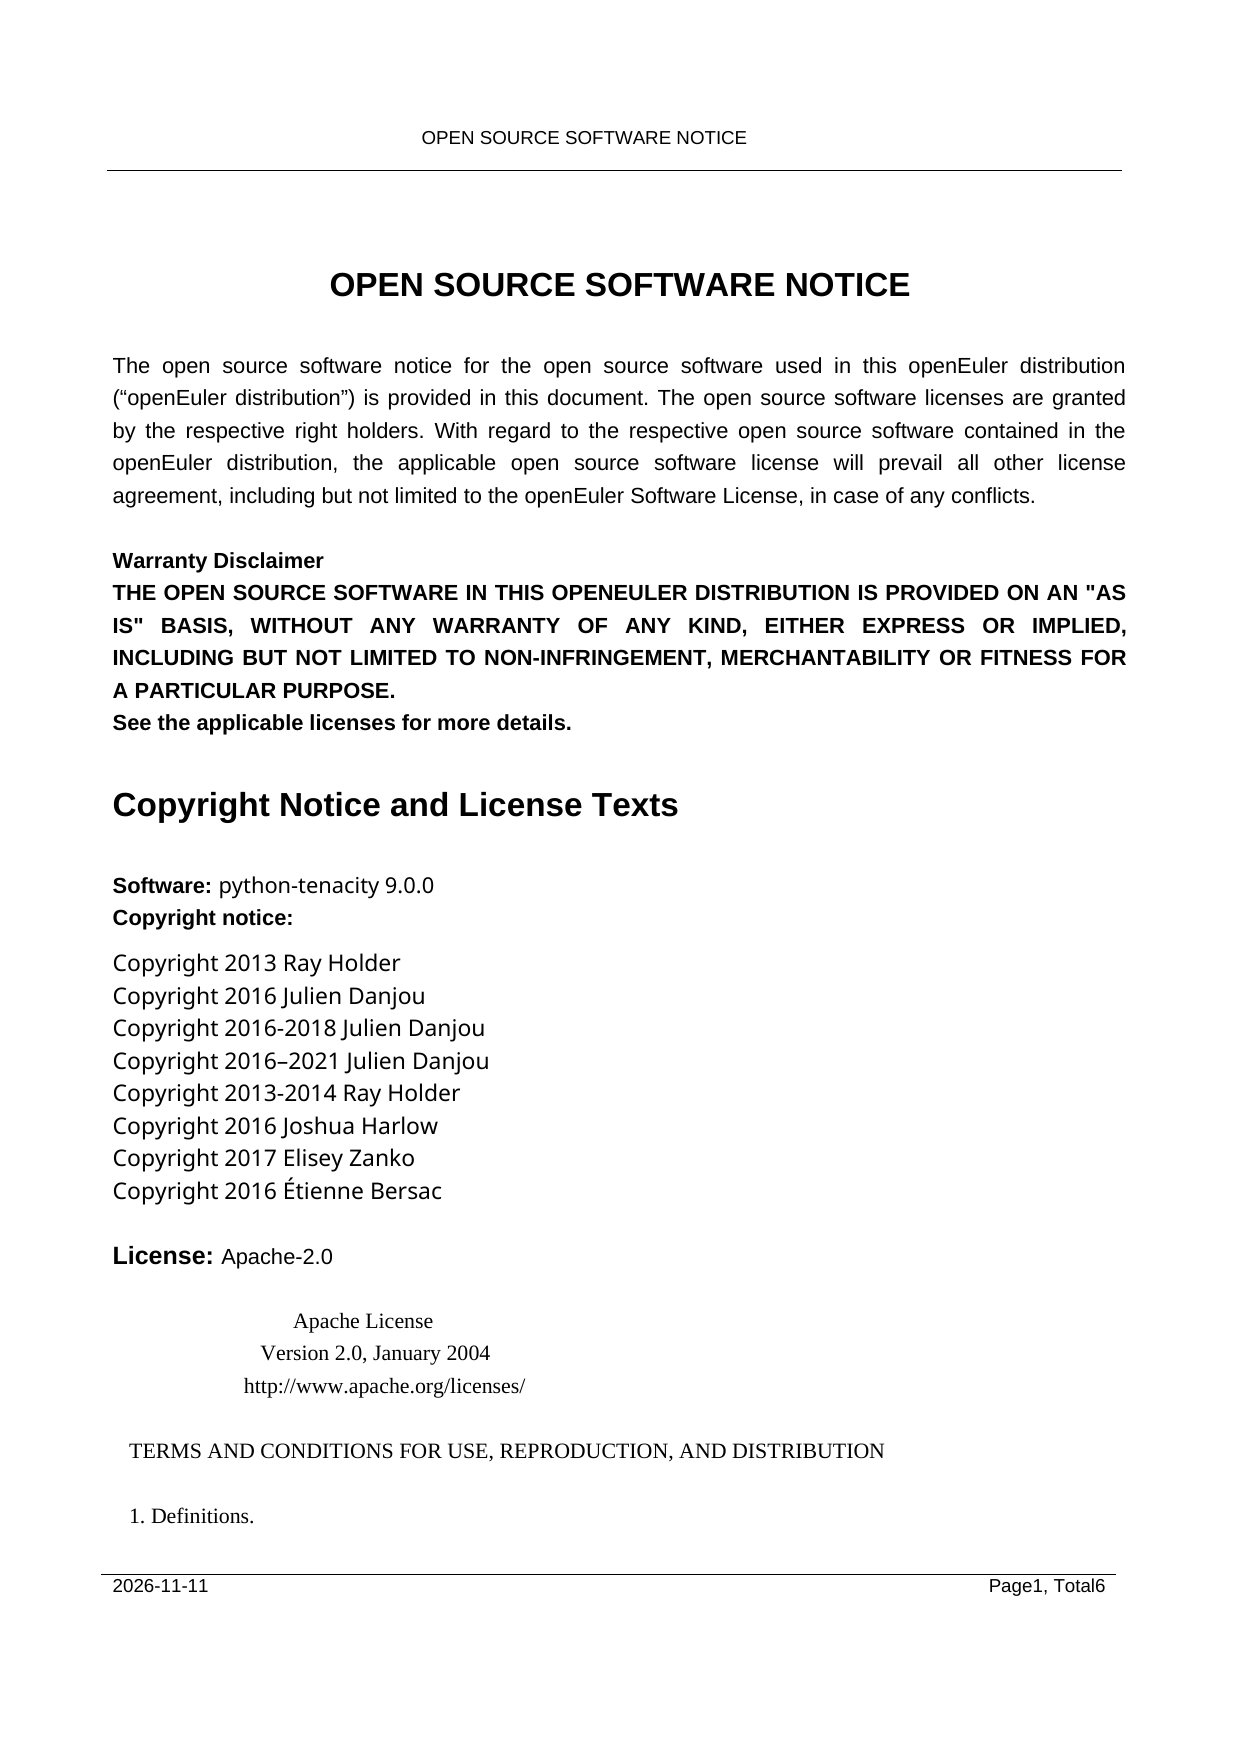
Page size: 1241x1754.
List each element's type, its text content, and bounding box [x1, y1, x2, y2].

text Warranty Disclaimer [112, 544, 1128, 576]
text THE OPEN SOURCE SOFTWARE IN THIS OPENEULER DISTRIBUTION IS PROVIDED ON AN "AS IS" BASIS, WITHOUT ANY WARRANTY OF ANY KIND, EITHER EXPRESS OR IMPLIED, INCLUDING BUT NOT LIMITED TO NON-INFRINGEMENT, MERCHANTABILITY OR FITNESS FOR A PARTICULAR PURPOSE. See the applicable licenses for more details. [112, 576, 1128, 739]
text Copyright Notice and License Texts [112, 771, 1128, 836]
text The open source software notice for the open source software used in this openEuler distribution (“openEuler distribution”) is provided in this document. The open source software licenses are granted by the respective right holders. With regard to the respective open source software contained in the openEuler distribution, the applicable open source software license will prevail all other license agreement, including but not limited to the openEuler Software License, in case of any conflicts. [112, 349, 1128, 511]
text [112, 1272, 1128, 1532]
text Copyright notice: [112, 901, 1128, 934]
title Software: python-tenacity 9.0.0 [112, 869, 1128, 901]
text License: Apache-2.0 [112, 1239, 1128, 1272]
text Copyright 2013 Ray Holder Copyright 2016 Julien Danjou Copyright 2016-2018 Julien Danjou Copyright 2016–2021 Julien Danjou Copyright 2013-2014 Ray Holder Copyright 2016 Joshua Harlow Copyright 2017 Elisey Zanko Copyright 2016 Étienne Bersac [112, 947, 1128, 1239]
text OPEN SOURCE SOFTWARE NOTICE [112, 251, 1128, 316]
